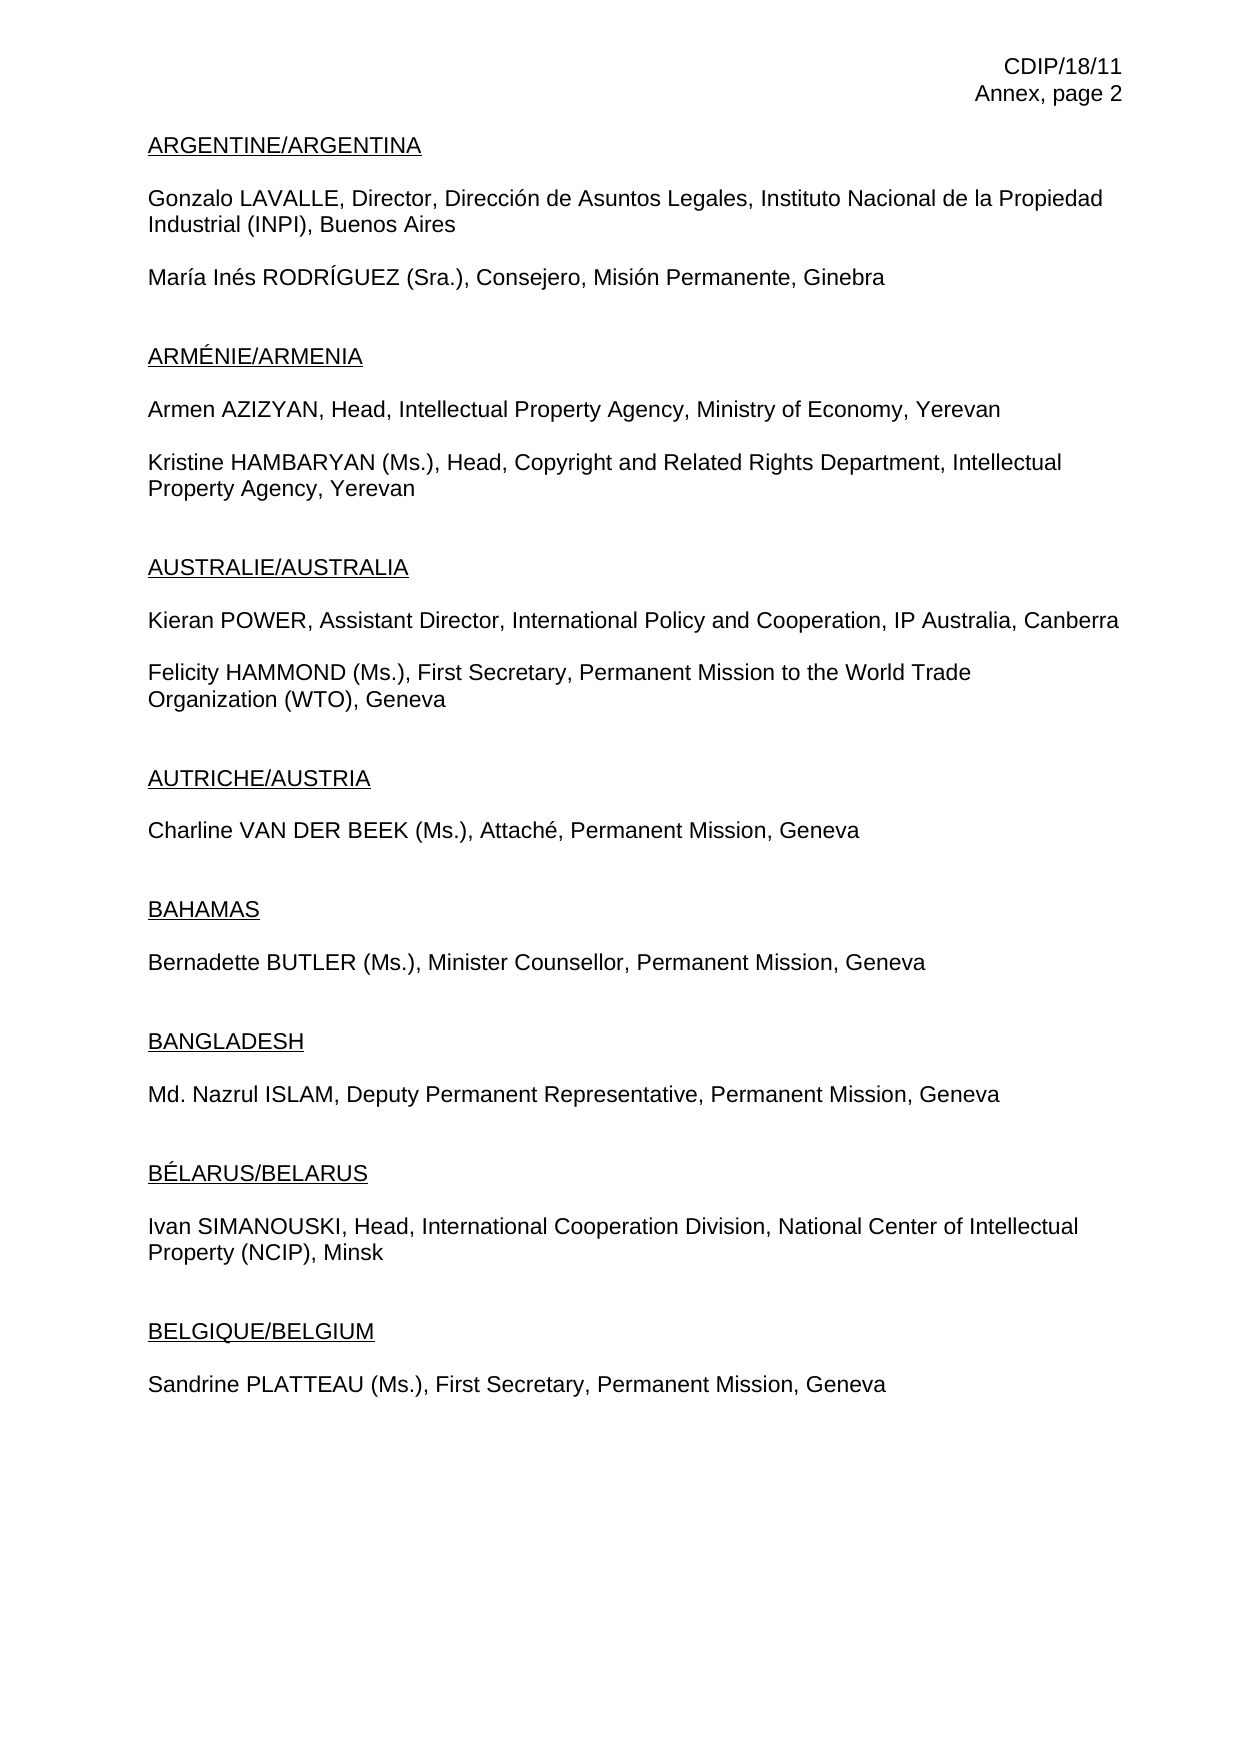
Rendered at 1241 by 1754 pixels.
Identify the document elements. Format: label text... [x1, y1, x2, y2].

text Armen AZIZYAN, Head, Intellectual Property Agency, Ministry of Economy, Yerevan [148, 396, 1122, 422]
text Kieran POWER, Assistant Director, International Policy and Cooperation, IP Australia, Canberra [148, 607, 1122, 633]
text AUSTRALIE/AUSTRALIA [148, 554, 1122, 580]
text AUTRICHE/AUSTRIA [148, 765, 1122, 791]
text Charline VAN DER BEEK (Ms.), Attaché, Permanent Mission, Geneva [148, 817, 1122, 844]
text BAHAMAS [148, 896, 1122, 923]
text BÉLARUS/BELARUS [148, 1160, 1122, 1186]
text ARMÉNIE/ARMENIA [148, 343, 1122, 369]
text Bernadette BUTLER (Ms.), Minister Counsellor, Permanent Mission, Geneva [148, 949, 1122, 976]
text Felicity HAMMOND (Ms.), First Secretary, Permanent Mission to the World Trade Organization (WTO), Geneva [148, 659, 1122, 712]
text ARGENTINE/ARGENTINA [148, 132, 1122, 158]
text Md. Nazrul ISLAM, Deputy Permanent Representative, Permanent Mission, Geneva [148, 1081, 1122, 1107]
text BANGLADESH [148, 1028, 1122, 1054]
text Gonzalo LAVALLE, Director, Dirección de Asuntos Legales, Instituto Nacional de la Propiedad Industrial (INPI), Buenos Aires [148, 185, 1122, 238]
text BELGIQUE/BELGIUM [148, 1318, 1122, 1344]
text Ivan SIMANOUSKI, Head, International Cooperation Division, National Center of Intellectual Property (NCIP), Minsk [148, 1213, 1122, 1265]
text Kristine HAMBARYAN (Ms.), Head, Copyright and Related Rights Department, Intellectual Property Agency, Yerevan [148, 448, 1122, 501]
text Sandrine PLATTEAU (Ms.), First Secretary, Permanent Mission, Geneva [148, 1371, 1122, 1397]
text María Inés RODRÍGUEZ (Sra.), Consejero, Misión Permanente, Ginebra [148, 264, 1122, 290]
